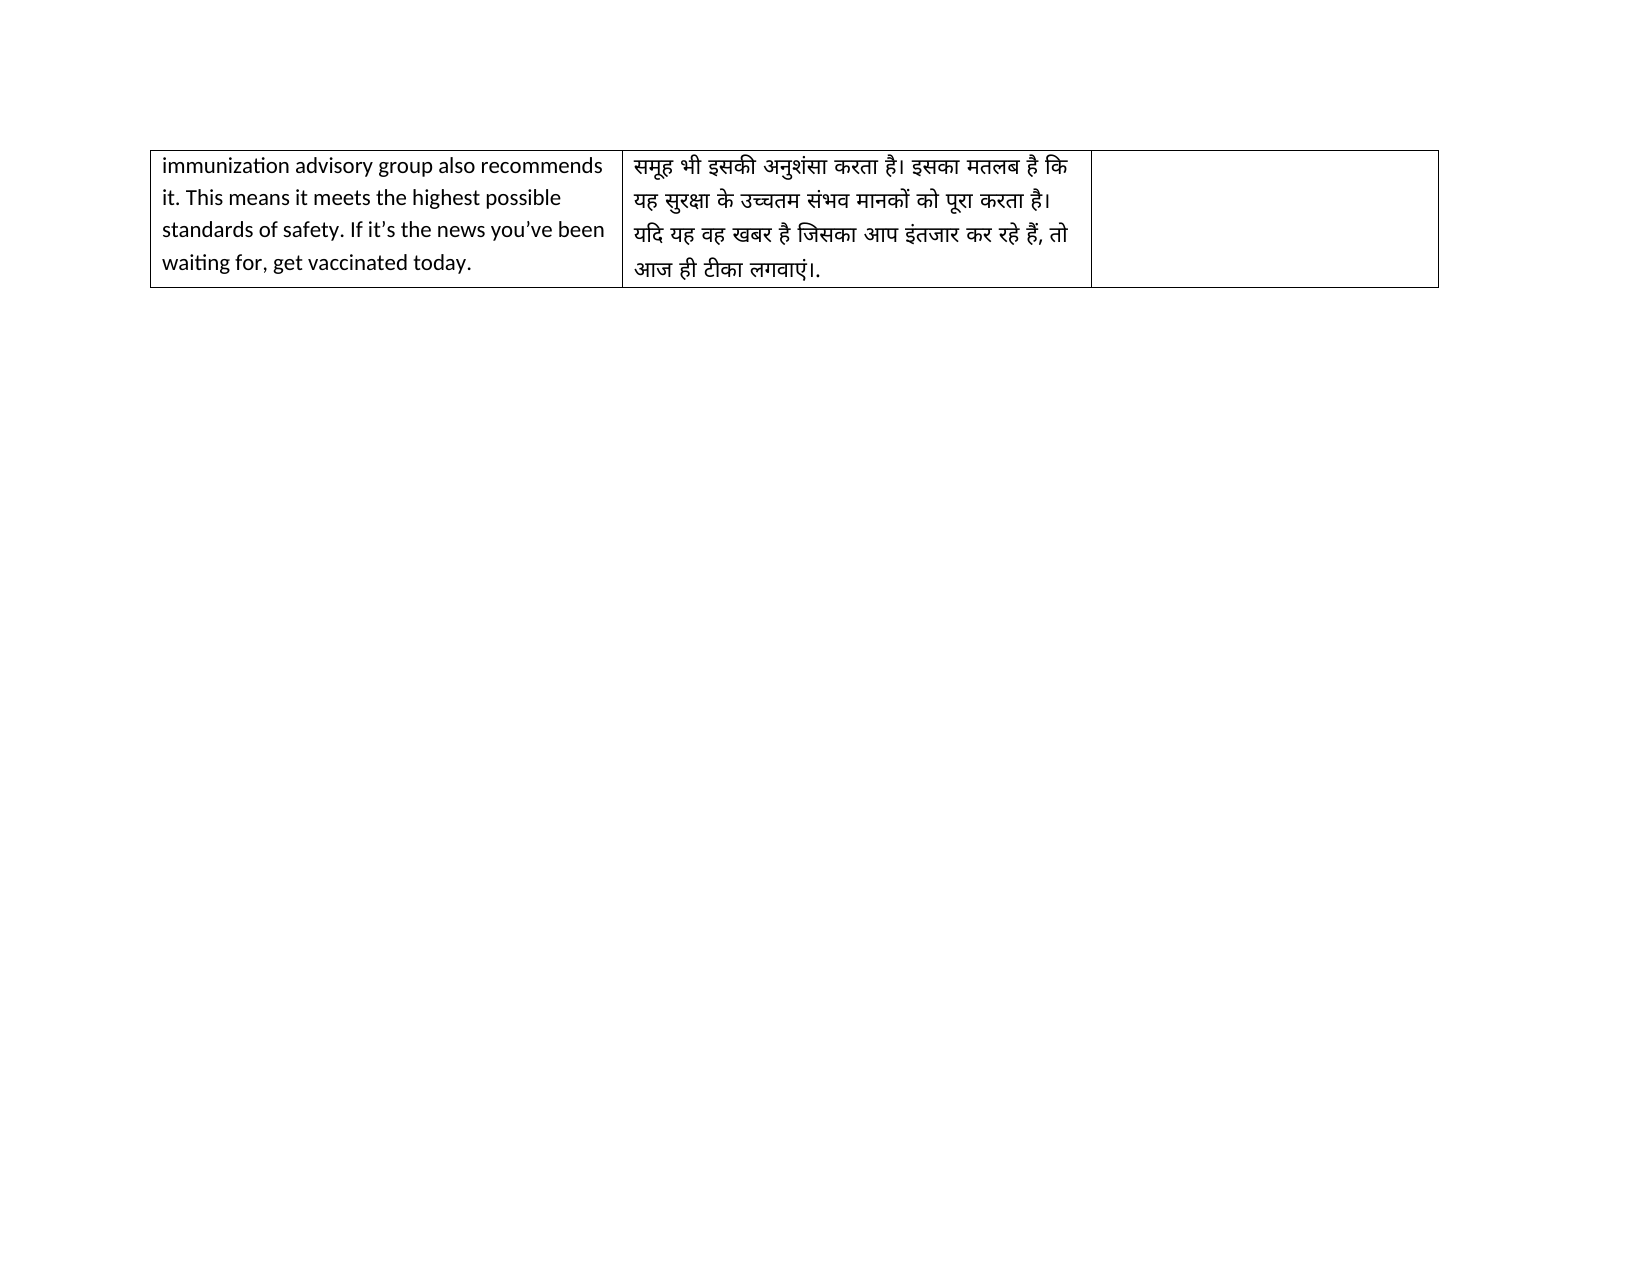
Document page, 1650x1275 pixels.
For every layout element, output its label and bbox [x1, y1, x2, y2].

table_cell [623, 151, 1091, 287]
table_cell [1092, 151, 1438, 287]
table_cell [151, 151, 622, 287]
